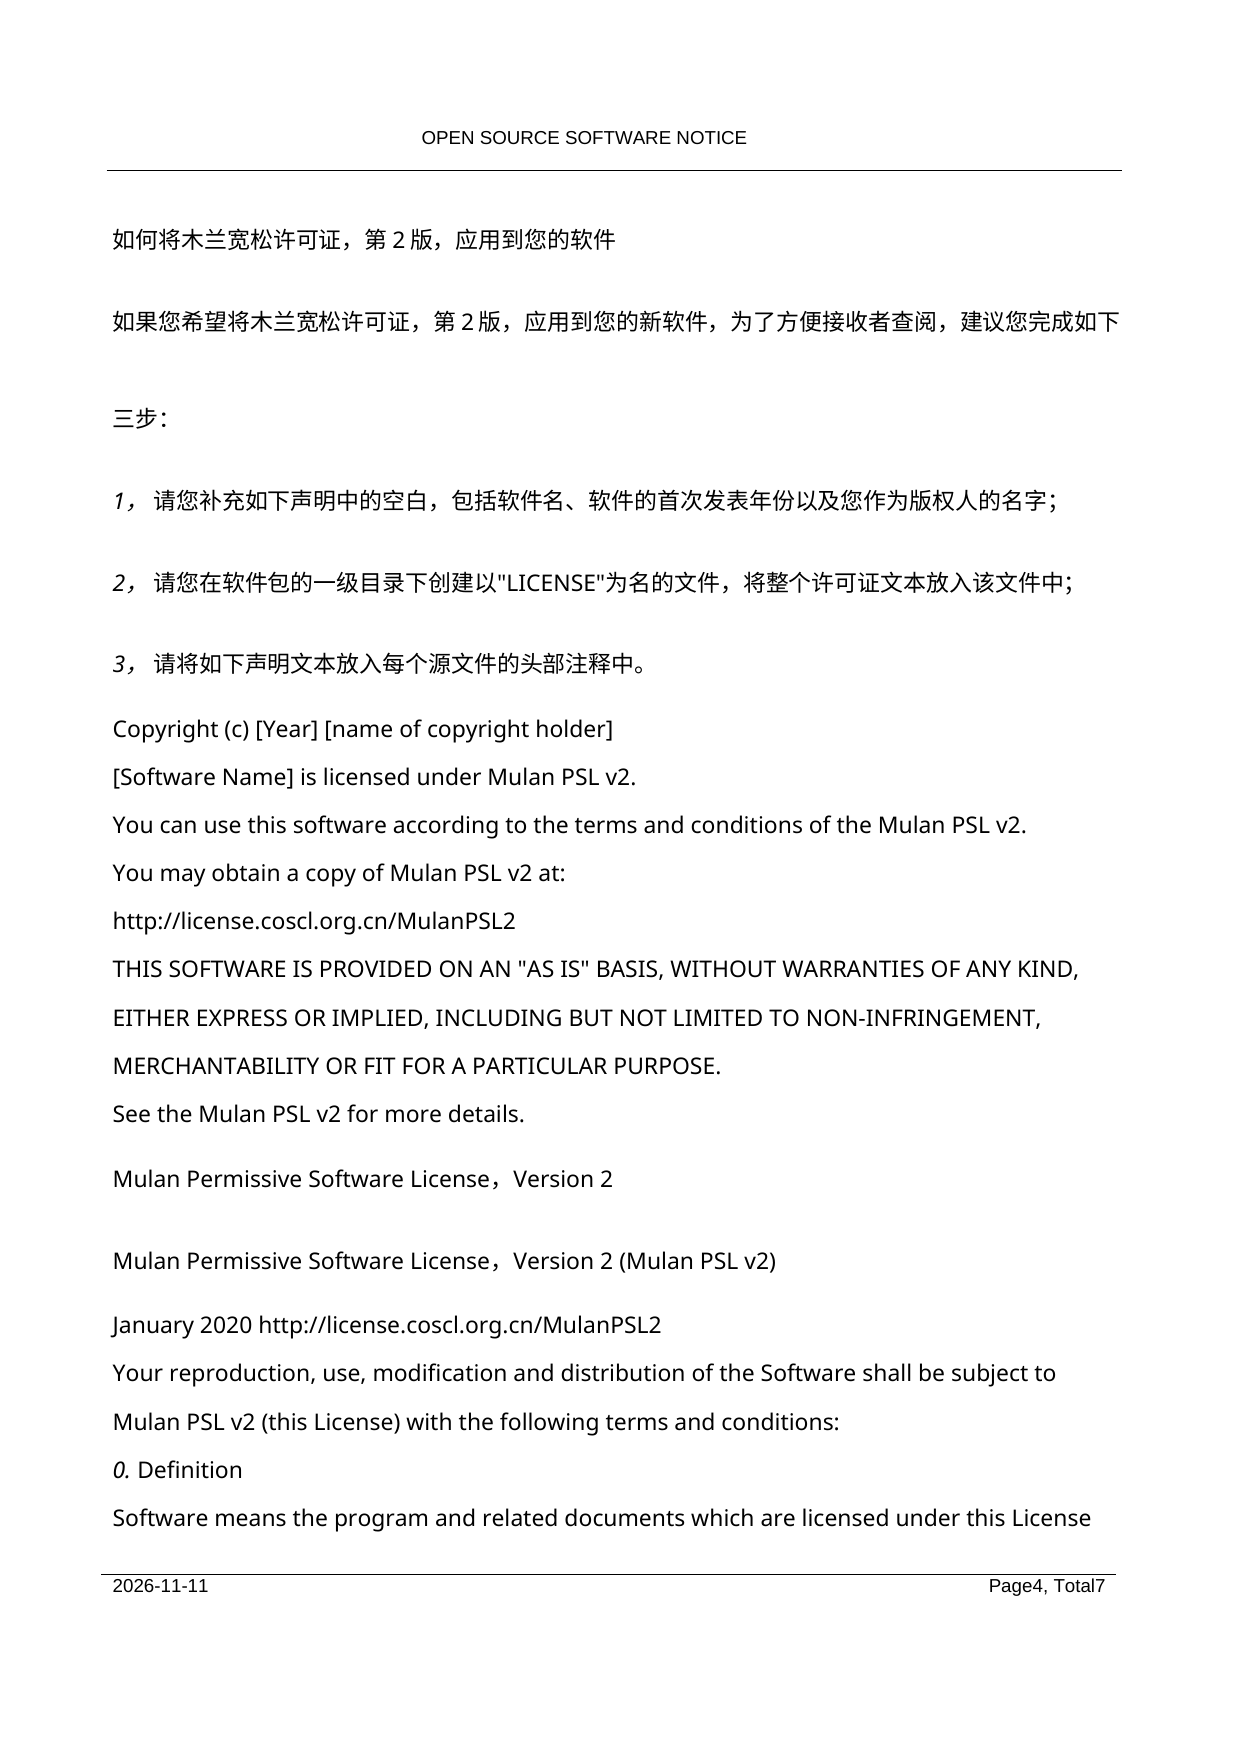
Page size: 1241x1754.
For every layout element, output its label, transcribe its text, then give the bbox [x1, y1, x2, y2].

text 0. Definition [112, 1453, 1128, 1486]
text You may obtain a copy of Mulan PSL v2 at: [112, 856, 1128, 889]
text January 2020 http://license.coscl.org.cn/MulanPSL2 [112, 1308, 1128, 1341]
text Copyright (c) [Year] [name of copyright holder] [112, 712, 1128, 744]
text EITHER EXPRESS OR IMPLIED, INCLUDING BUT NOT LIMITED TO NON-INFRINGEMENT, [112, 1001, 1128, 1033]
text Your reproduction, use, modification and distribution of the Software shall be subject to Mulan PSL v2 (this License) with the following terms and conditions: [112, 1357, 1128, 1438]
text 3， 请将如下声明文本放入每个源文件的头部注释中。 [112, 630, 1128, 695]
text http://license.coscl.org.cn/MulanPSL2 [112, 904, 1128, 937]
text 如果您希望将木兰宽松许可证，第2版，应用到您的新软件，为了方便接收者查阅，建议您完成如下三步： [112, 288, 1128, 451]
text Mulan Permissive Software License，Version 2 [112, 1145, 1128, 1210]
text [Software Name] is licensed under Mulan PSL v2. [112, 760, 1128, 793]
text 2， 请您在软件包的一级目录下创建以"LICENSE"为名的文件，将整个许可证文本放入该文件中； [112, 549, 1128, 614]
text 如何将木兰宽松许可证，第2版，应用到您的软件 [112, 206, 1128, 271]
text MERCHANTABILITY OR FIT FOR A PARTICULAR PURPOSE. [112, 1049, 1128, 1081]
text You can use this software according to the terms and conditions of the Mulan PSL v2. [112, 808, 1128, 841]
text 1， 请您补充如下声明中的空白，包括软件名、软件的首次发表年份以及您作为版权人的名字； [112, 467, 1128, 532]
text See the Mulan PSL v2 for more details. [112, 1097, 1128, 1129]
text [112, 1502, 1128, 1534]
text Mulan Permissive Software License，Version 2 (Mulan PSL v2) [112, 1227, 1128, 1292]
text THIS SOFTWARE IS PROVIDED ON AN "AS IS" BASIS, WITHOUT WARRANTIES OF ANY KIND, [112, 953, 1128, 985]
